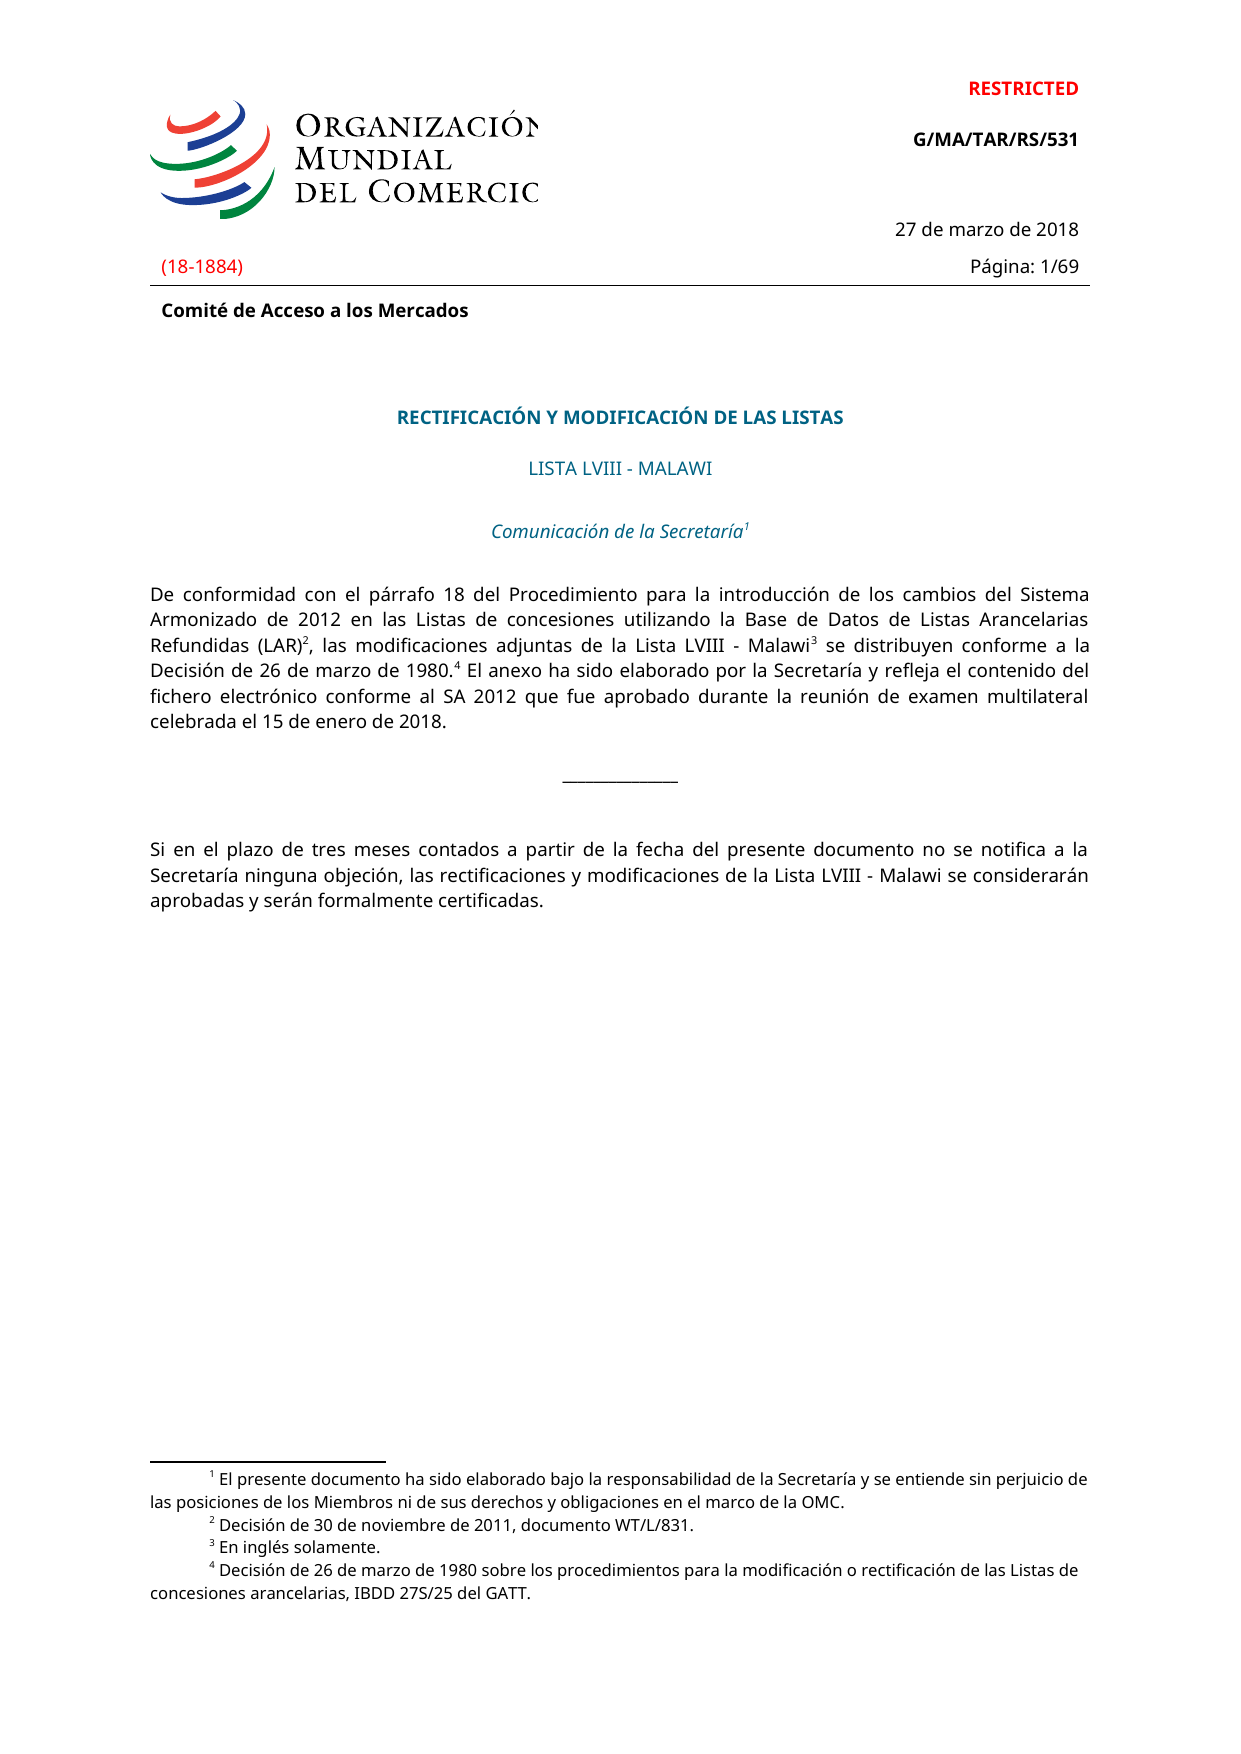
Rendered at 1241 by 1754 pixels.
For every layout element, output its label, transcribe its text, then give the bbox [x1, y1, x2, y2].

text De conformidad con el párrafo 18 del Procedimiento para la introducción de los cambios del Sistema Armonizado de 2012 en las Listas de concesiones utilizando la Base de Datos de Listas Arancelarias Refundidas (LAR), las modificaciones adjuntas de la Lista LVIII - Malawi se distribuyen conforme a la Decisión de 26 de marzo de 1980. El anexo ha sido elaborado por la Secretaría y refleja el contenido del fichero electrónico conforme al SA 2012 que fue aprobado durante la reunión de examen multilateral celebrada el 15 de enero de 2018. [150, 581, 1090, 734]
text Si en el plazo de tres meses contados a partir de la fecha del presente documento no se notifica a la Secretaría ninguna objeción, las rectificaciones y modificaciones de la Lista LVIII - Malawi se considerarán aprobadas y serán formalmente certificadas. [150, 836, 1090, 913]
text _______________ [150, 760, 1090, 785]
title Comunicación de la Secretaría [150, 518, 1090, 544]
title RECTIFICACIÓN Y MODIFICACIÓN DE LAS LISTAS [150, 405, 1090, 430]
title LISTA LVIII - MALAWI [150, 455, 1090, 481]
